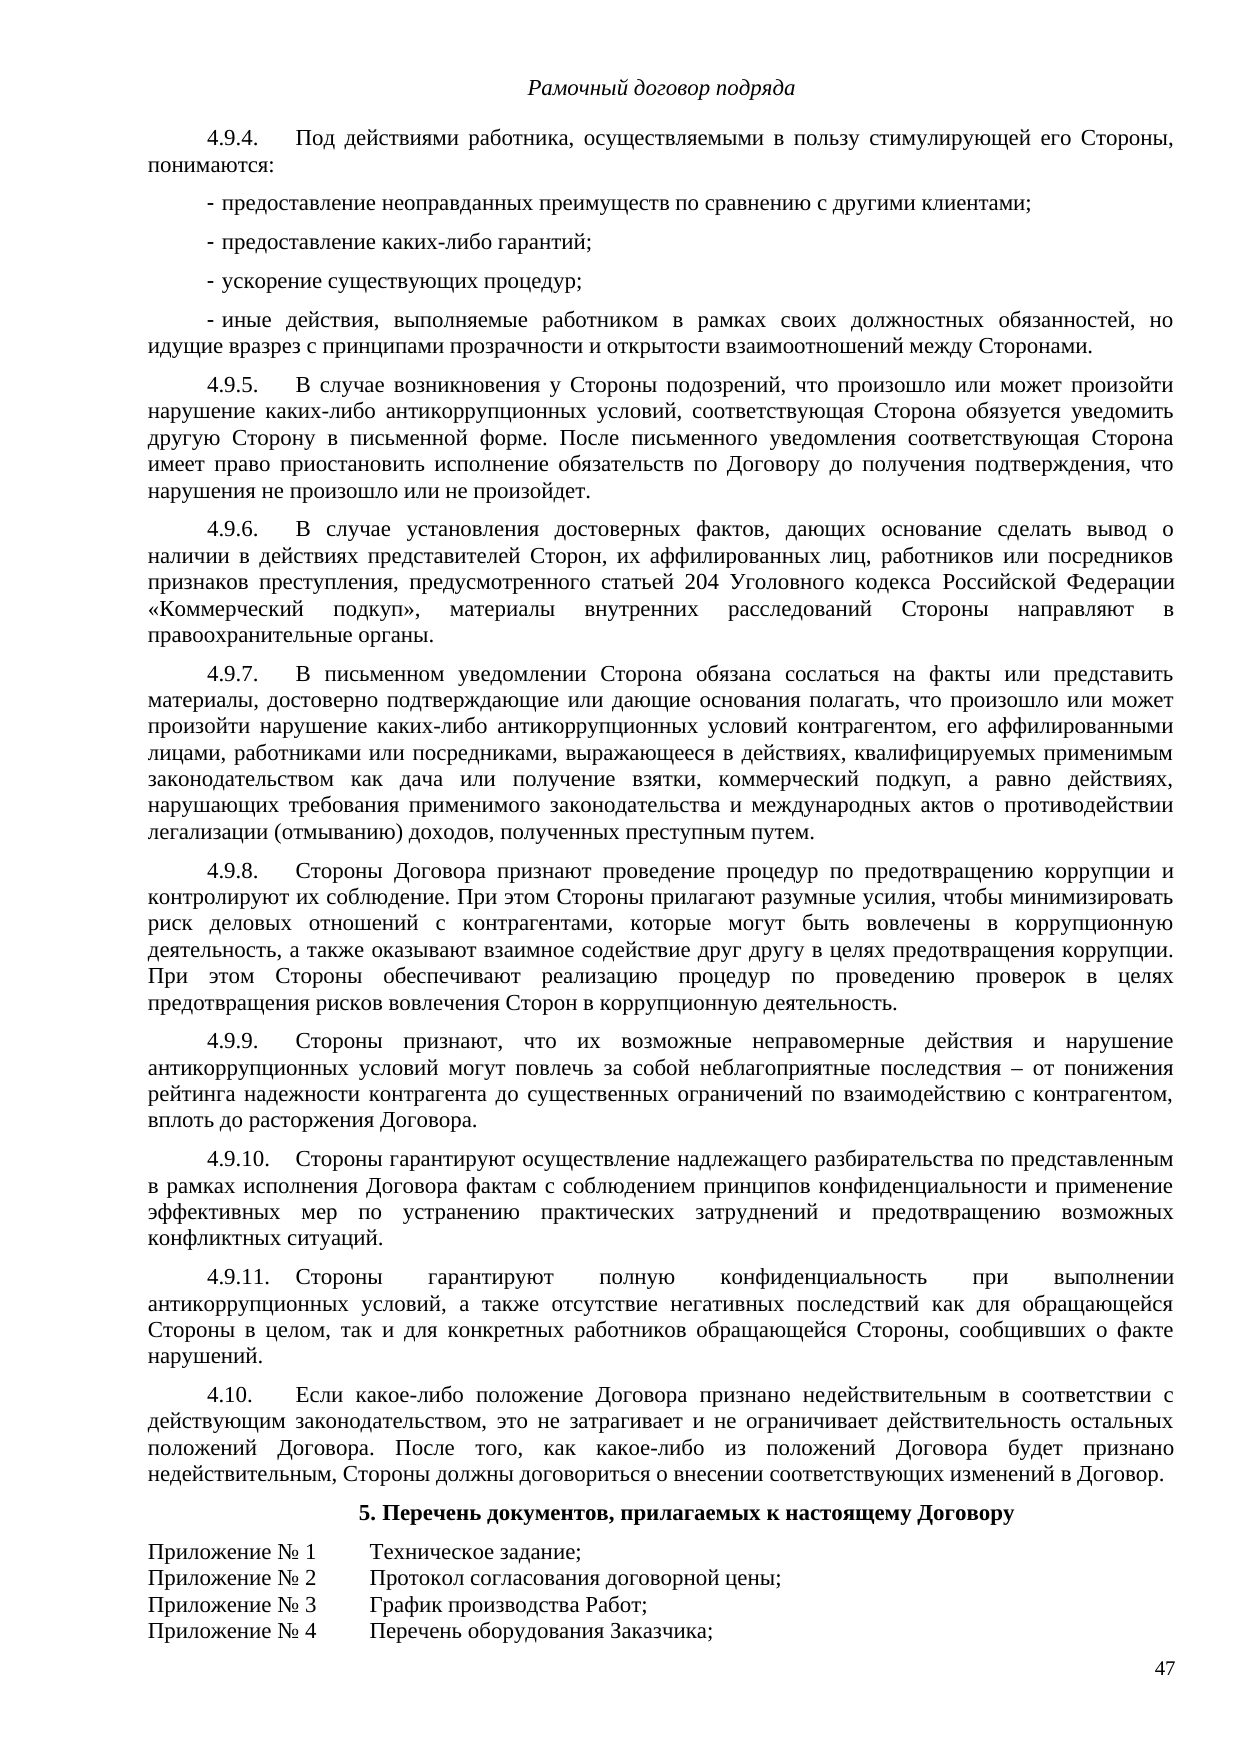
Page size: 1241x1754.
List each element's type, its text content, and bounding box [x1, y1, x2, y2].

text Под действиями работника, осуществляемыми в пользу стимулирующей его Стороны, понимаются: [148, 124, 1175, 177]
text Стороны Договора признают проведение процедур по предотвращению коррупции и контролируют их соблюдение. При этом Стороны прилагают разумные усилия, чтобы минимизировать риск деловых отношений с контрагентами, которые могут быть вовлечены в коррупционную деятельность, а также оказывают взаимное содействие друг другу в целях предотвращения коррупции. При этом Стороны обеспечивают реализацию процедур по проведению проверок в целях предотвращения рисков вовлечения Сторон в коррупционную деятельность. [148, 857, 1175, 1015]
text предоставление каких-либо гарантий; [148, 228, 1175, 255]
text В случае возникновения у Стороны подозрений, что произошло или может произойти нарушение каких-либо антикоррупционных условий, соответствующая Сторона обязуется уведомить другую Сторону в письменной форме. После письменного уведомления соответствующая Сторона имеет право приостановить исполнение обязательств по Договору до получения подтверждения, что нарушения не произошло или не произойдет. [148, 371, 1175, 503]
text предоставление неоправданных преимуществ по сравнению с другими клиентами; [148, 189, 1175, 216]
text Перечень документов, прилагаемых к настоящему Договору [148, 1499, 1175, 1525]
text Стороны гарантируют осуществление надлежащего разбирательства по представленным в рамках исполнения Договора фактам с соблюдением принципов конфиденциальности и применение эффективных мер по устранению практических затруднений и предотвращению возможных конфликтных ситуаций. [148, 1145, 1175, 1251]
text Приложение № 4 Перечень оборудования Заказчика; [148, 1617, 1175, 1643]
text Приложение № 2 Протокол согласования договорной цены; [148, 1564, 1175, 1591]
text В случае установления достоверных фактов, дающих основание сделать вывод о наличии в действиях представителей Сторон, их аффилированных лиц, работников или посредников признаков преступления, предусмотренного статьей 204 Уголовного кодекса Российской Федерации «Коммерческий подкуп», материалы внутренних расследований Стороны направляют в правоохранительные органы. [148, 516, 1175, 647]
text Стороны гарантируют полную конфиденциальность при выполнении антикоррупционных условий, а также отсутствие негативных последствий как для обращающейся Стороны в целом, так и для конкретных работников обращающейся Стороны, сообщивших о факте нарушений. [148, 1263, 1175, 1369]
text Приложение № 1 Техническое задание; [148, 1538, 1175, 1564]
text иные действия, выполняемые работником в рамках своих должностных обязанностей, но идущие вразрез с принципами прозрачности и открытости взаимоотношений между Сторонами. [148, 306, 1175, 359]
text Приложение № 3 График производства Работ; [148, 1591, 1175, 1617]
text Если какое-либо положение Договора признано недействительным в соответствии с действующим законодательством, это не затрагивает и не ограничивает действительность остальных положений Договора. После того, как какое-либо из положений Договора будет признано недействительным, Стороны должны договориться о внесении соответствующих изменений в Договор. [148, 1381, 1175, 1487]
text Стороны признают, что их возможные неправомерные действия и нарушение антикоррупционных условий могут повлечь за собой неблагоприятные последствия – от понижения рейтинга надежности контрагента до существенных ограничений по взаимодействию с контрагентом, вплоть до расторжения Договора. [148, 1027, 1175, 1133]
text В письменном уведомлении Сторона обязана сослаться на факты или представить материалы, достоверно подтверждающие или дающие основания полагать, что произошло или может произойти нарушение каких-либо антикоррупционных условий контрагентом, его аффилированными лицами, работниками или посредниками, выражающееся в действиях, квалифицируемых применимым законодательством как дача или получение взятки, коммерческий подкуп, а равно действиях, нарушающих требования применимого законодательства и международных актов о противодействии легализации (отмыванию) доходов, полученных преступным путем. [148, 660, 1175, 844]
text ускорение существующих процедур; [148, 267, 1175, 293]
